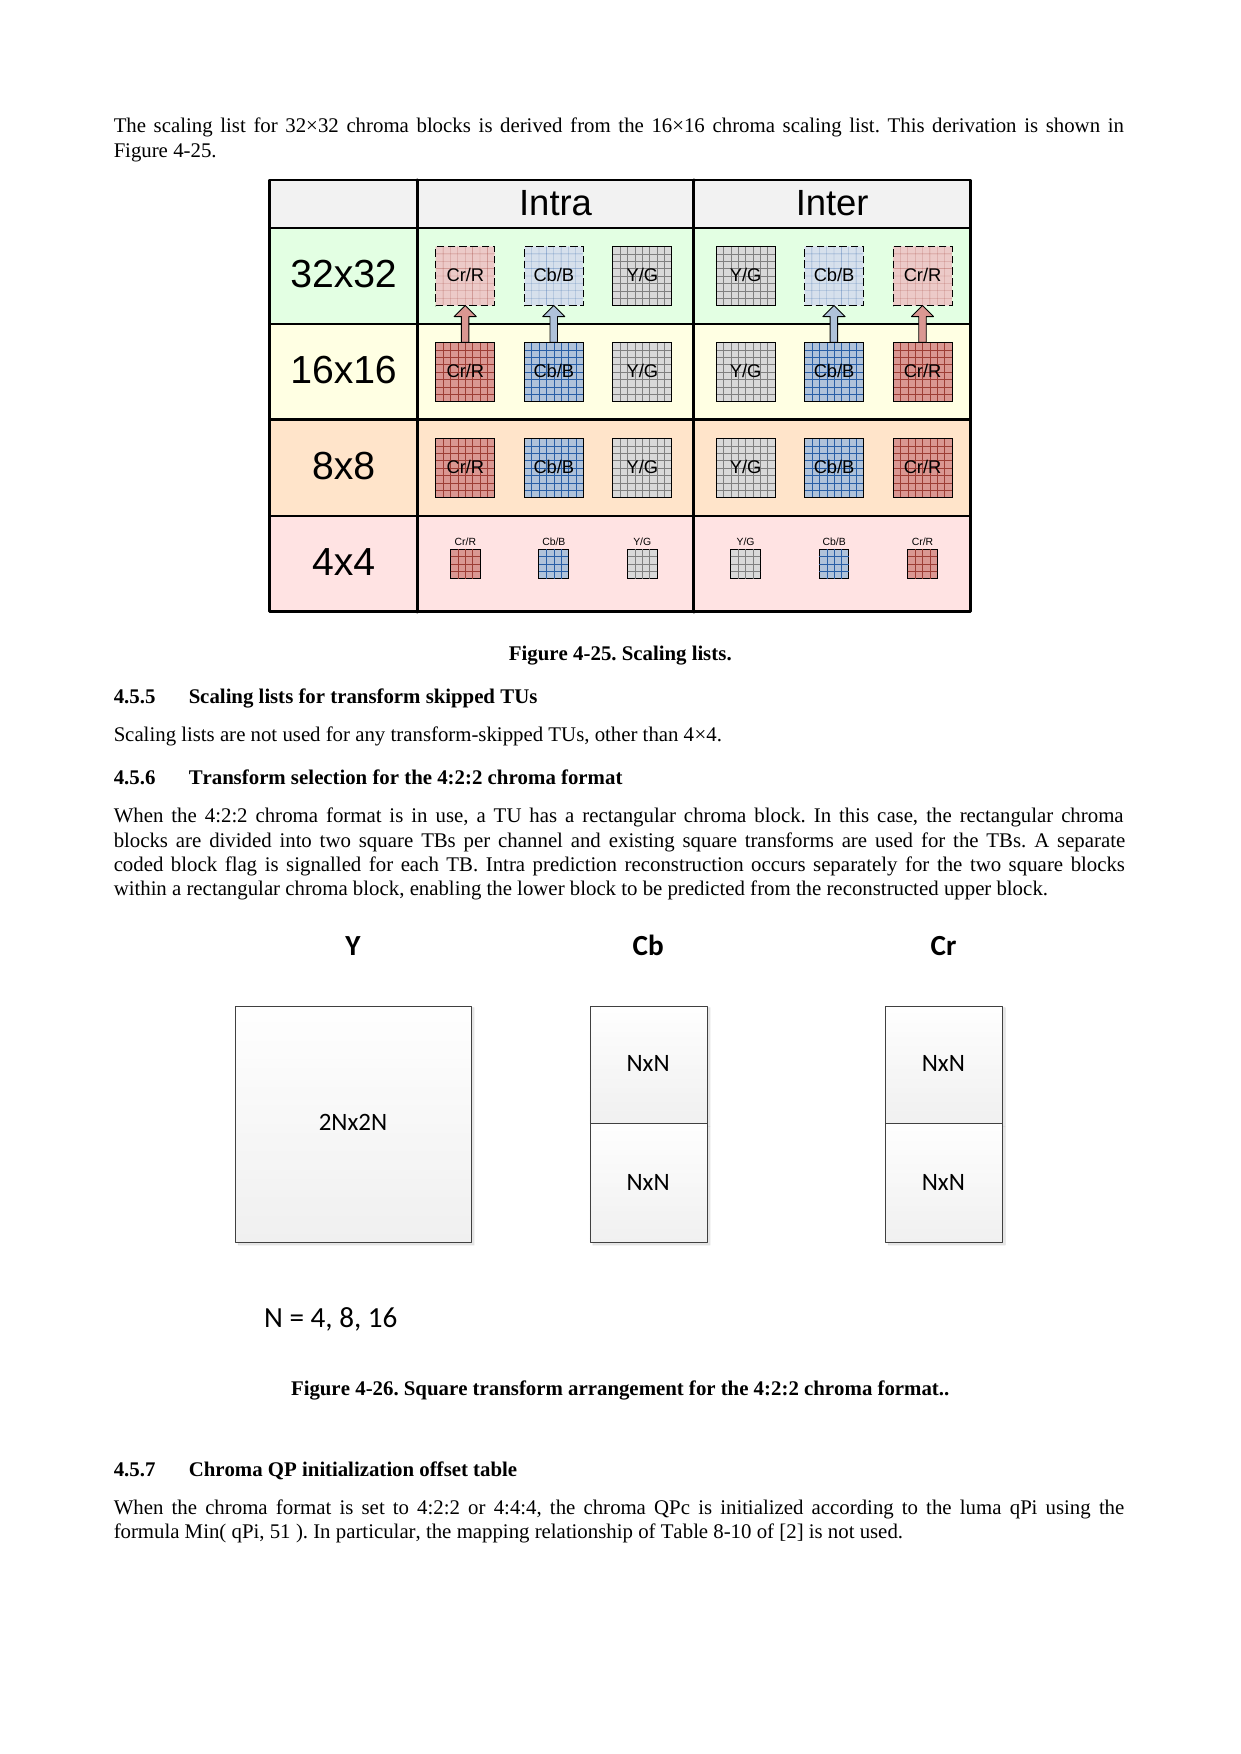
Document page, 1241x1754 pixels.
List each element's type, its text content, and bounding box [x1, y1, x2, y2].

subtitle Scaling lists for transform skipped TUs [113, 684, 1127, 708]
text When the 4:2:2 chroma format is in use, a TU has a rectangular chroma block. In this case, the rectangular chroma blocks are divided into two square TBs per channel and existing square transforms are used for the TBs. A separate coded block flag is signalled for each TB. Intra prediction reconstruction occurs separately for the two square blocks within a rectangular chroma block, enabling the lower block to be predicted from the reconstructed upper block. [113, 803, 1127, 900]
subtitle Transform selection for the 4:2:2 chroma format [113, 765, 1127, 789]
text When the chroma format is set to 4:2:2 or 4:4:4, the chroma QPc is initialized according to the luma qPi using the formula Min( qPi, 51 ). In particular, the mapping relationship of Table 8-10 of [2] is not used. [113, 1495, 1127, 1543]
text Scaling lists are not used for any transform-skipped TUs, other than 4×4. [113, 722, 1127, 746]
subtitle Chroma QP initialization offset table [113, 1457, 1127, 1481]
